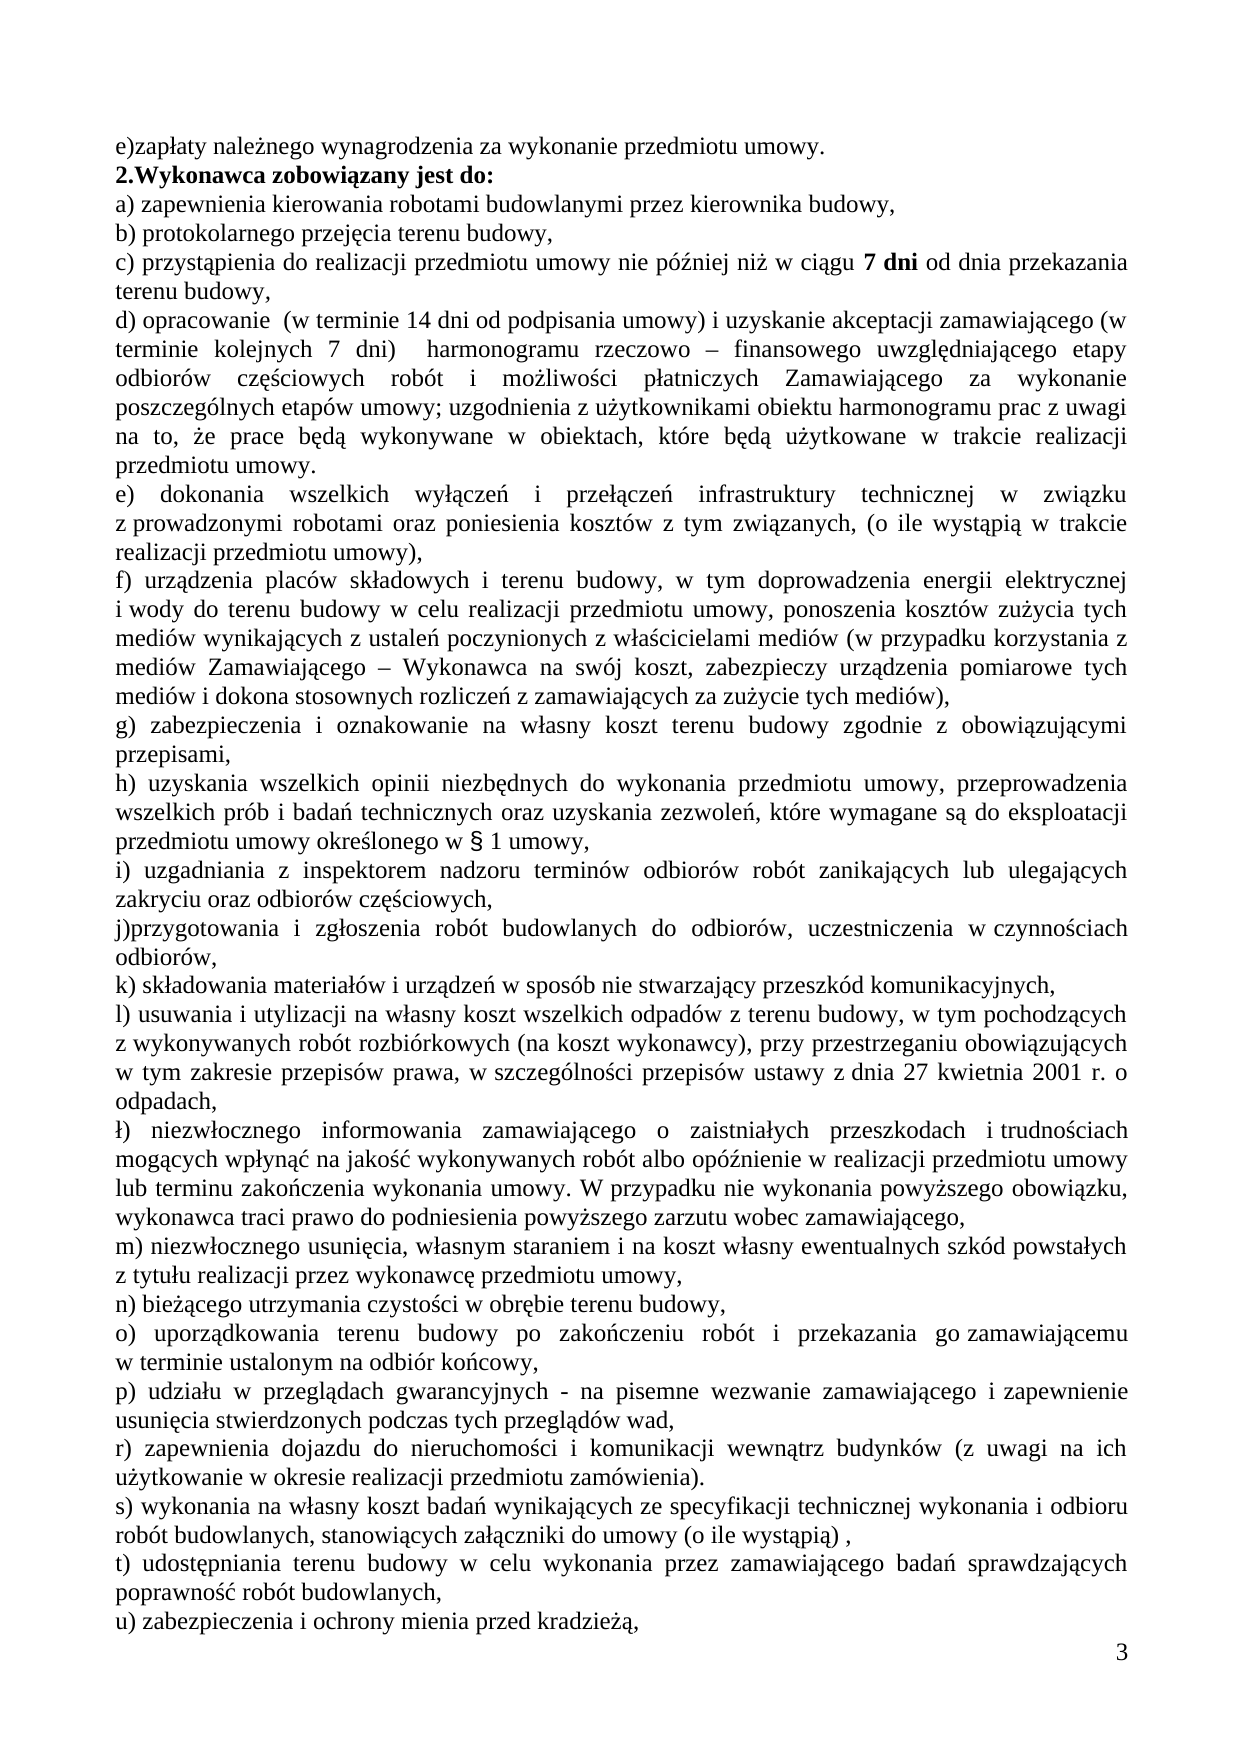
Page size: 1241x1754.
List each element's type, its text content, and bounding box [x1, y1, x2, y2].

text m) niezwłocznego usunięcia, własnym staraniem i na koszt własny ewentualnych szkód powstałych z tytułu realizacji przez wykonawcę przedmiotu umowy, [115, 1231, 1128, 1289]
text t) udostępniania terenu budowy w celu wykonania przez zamawiającego badań sprawdzających poprawność robót budowlanych, [115, 1548, 1128, 1606]
text i) uzgadniania z inspektorem nadzoru terminów odbiorów robót zanikających lub ulegających zakryciu oraz odbiorów częściowych, [115, 854, 1128, 912]
text j)przygotowania i zgłoszenia robót budowlanych do odbiorów, uczestniczenia w czynnościach odbiorów, [115, 912, 1128, 970]
text o) uporządkowania terenu budowy po zakończeniu robót i przekazania go zamawiającemu w terminie ustalonym na odbiór końcowy, [115, 1318, 1128, 1376]
text l) usuwania i utylizacji na własny koszt wszelkich odpadów z terenu budowy, w tym pochodzących z wykonywanych robót rozbiórkowych (na koszt wykonawcy), przy przestrzeganiu obowiązujących w tym zakresie przepisów prawa, w szczególności przepisów ustawy z dnia 27 kwietnia 2001 r. o odpadach, [115, 999, 1128, 1115]
text e)zapłaty należnego wynagrodzenia za wykonanie przedmiotu umowy. [115, 131, 1128, 160]
text h) uzyskania wszelkich opinii niezbędnych do wykonania przedmiotu umowy, przeprowadzenia wszelkich prób i badań technicznych oraz uzyskania zezwoleń, które wymagane są do eksploatacji przedmiotu umowy określonego w 1 umowy, [115, 768, 1128, 854]
text e) dokonania wszelkich wyłączeń i przełączeń infrastruktury technicznej w związku z prowadzonymi robotami oraz poniesienia kosztów z tym związanych, (o ile wystąpią w trakcie realizacji przedmiotu umowy), [115, 478, 1128, 565]
text u) zabezpieczenia i ochrony mienia przed kradzieżą, [115, 1606, 1128, 1635]
text ł) niezwłocznego informowania zamawiającego o zaistniałych przeszkodach i trudnościach mogących wpłynąć na jakość wykonywanych robót albo opóźnienie w realizacji przedmiotu umowy lub terminu zakończenia wykonania umowy. W przypadku nie wykonania powyższego obowiązku, wykonawca traci prawo do podniesienia powyższego zarzutu wobec zamawiającego, [115, 1115, 1128, 1231]
text d) opracowanie (w terminie 14 dni od podpisania umowy) i uzyskanie akceptacji zamawiającego (w terminie kolejnych 7 dni) harmonogramu rzeczowo – finansowego uwzględniającego etapy odbiorów częściowych robót i możliwości płatniczych Zamawiającego za wykonanie poszczególnych etapów umowy; uzgodnienia z użytkownikami obiektu harmonogramu prac z uwagi na to, że prace będą wykonywane w obiektach, które będą użytkowane w trakcie realizacji przedmiotu umowy. [115, 305, 1128, 478]
text b) protokolarnego przejęcia terenu budowy, [115, 218, 1128, 247]
text k) składowania materiałów i urządzeń w sposób nie stwarzający przeszkód komunikacyjnych, [115, 970, 1128, 999]
text a) zapewnienia kierowania robotami budowlanymi przez kierownika budowy, [115, 189, 1128, 218]
text r) zapewnienia dojazdu do nieruchomości i komunikacji wewnątrz budynków (z uwagi na ich użytkowanie w okresie realizacji przedmiotu zamówienia). [115, 1433, 1128, 1491]
text g) zabezpieczenia i oznakowanie na własny koszt terenu budowy zgodnie z obowiązującymi przepisami, [115, 710, 1128, 768]
text 2.Wykonawca zobowiązany jest do: [115, 160, 1128, 189]
text n) bieżącego utrzymania czystości w obrębie terenu budowy, [115, 1289, 1128, 1318]
text p) udziału w przeglądach gwarancyjnych - na pisemne wezwanie zamawiającego i zapewnienie usunięcia stwierdzonych podczas tych przeglądów wad, [115, 1376, 1128, 1433]
text c) przystąpienia do realizacji przedmiotu umowy nie później niż w ciągu 7 dni od dnia przekazania terenu budowy, [115, 247, 1128, 305]
text f) urządzenia placów składowych i terenu budowy, w tym doprowadzenia energii elektrycznej i wody do terenu budowy w celu realizacji przedmiotu umowy, ponoszenia kosztów zużycia tych mediów wynikających z ustaleń poczynionych z właścicielami mediów (w przypadku korzystania z mediów Zamawiającego – Wykonawca na swój koszt, zabezpieczy urządzenia pomiarowe tych mediów i dokona stosownych rozliczeń z zamawiających za zużycie tych mediów), [115, 565, 1128, 710]
text s) wykonania na własny koszt badań wynikających ze specyfikacji technicznej wykonania i odbioru robót budowlanych, stanowiących załączniki do umowy (o ile wystąpią) , [115, 1491, 1128, 1548]
